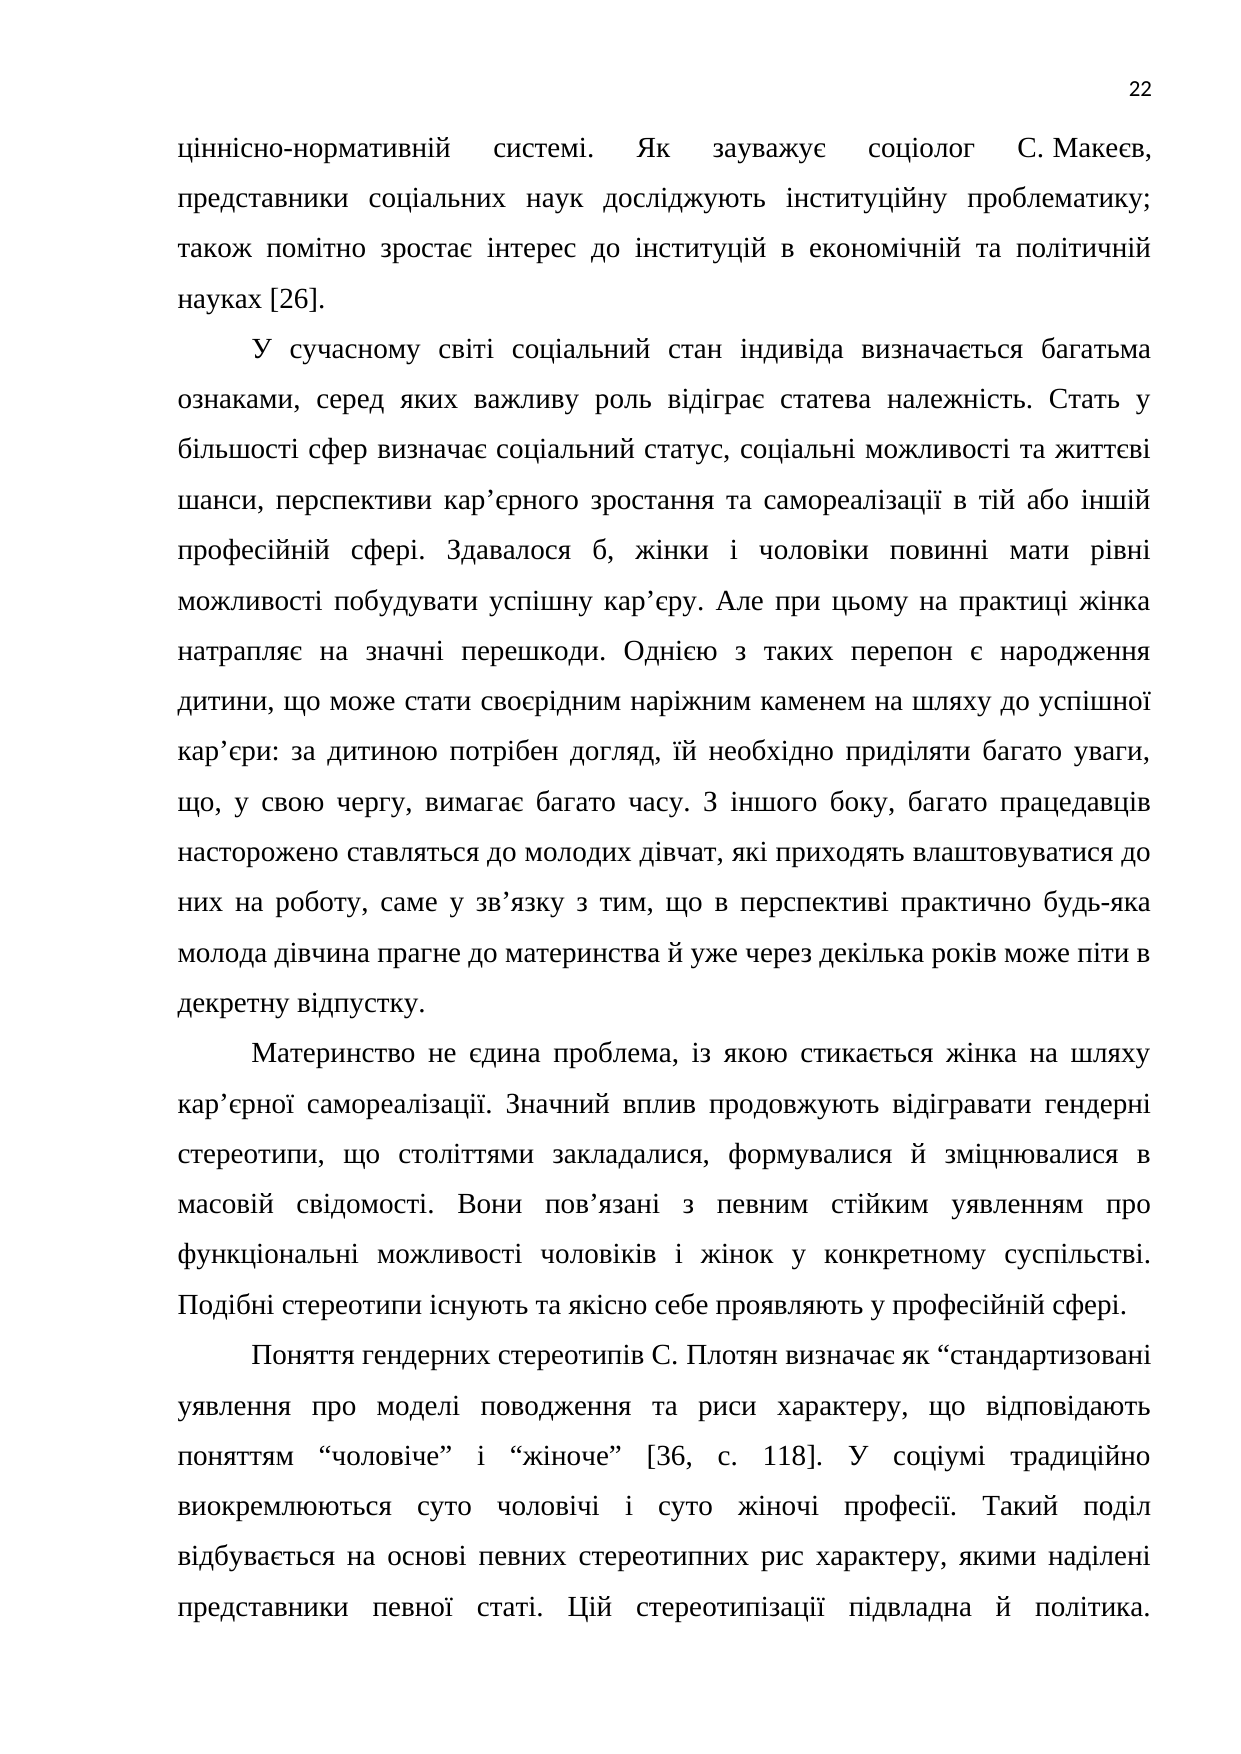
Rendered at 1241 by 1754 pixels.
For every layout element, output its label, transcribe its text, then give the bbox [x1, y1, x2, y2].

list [177, 130, 1152, 314]
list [177, 1337, 1152, 1622]
list У сучасному світі соціальний стан індивіда визначається багатьма ознаками, серед яких важливу роль відіграє статева належність. Стать у більшості сфер визначає соціальний статус, соціальні можливості та життєві шанси, перспективи кар’єрного зростання та самореалізації в тій або іншій професійній сфері. Здавалося б, жінки і чоловіки повинні мати рівні можливості побудувати успішну кар’єру. Але при цьому на практиці жінка натрапляє на значні перешкоди. Однією з таких перепон є народження дитини, що може стати своєрідним наріжним каменем на шляху до успішної кар’єри: за дитиною потрібен догляд, їй необхідно приділяти багато уваги, що, у свою чергу, вимагає багато часу. З іншого боку, багато працедавців насторожено ставляться до молодих дівчат, які приходять влаштовуватися до них на роботу, саме у зв’язку з тим, що в перспективі практично будь-яка молода дівчина прагне до материнства й уже через декілька років може піти в декретну відпустку. [177, 331, 1152, 1019]
list Материнство не єдина проблема, із якою стикається жінка на шляху кар’єрної самореалізації. Значний вплив продовжують відігравати гендерні стереотипи, що століттями закладалися, формувалися й зміцнювалися в масовій свідомості. Вони пов’язані з певним стійким уявленням про функціональні можливості чоловіків і жінок у конкретному суспільстві. Подібні стереотипи існують та якісно себе проявляють у професійній сфері. [177, 1035, 1152, 1321]
